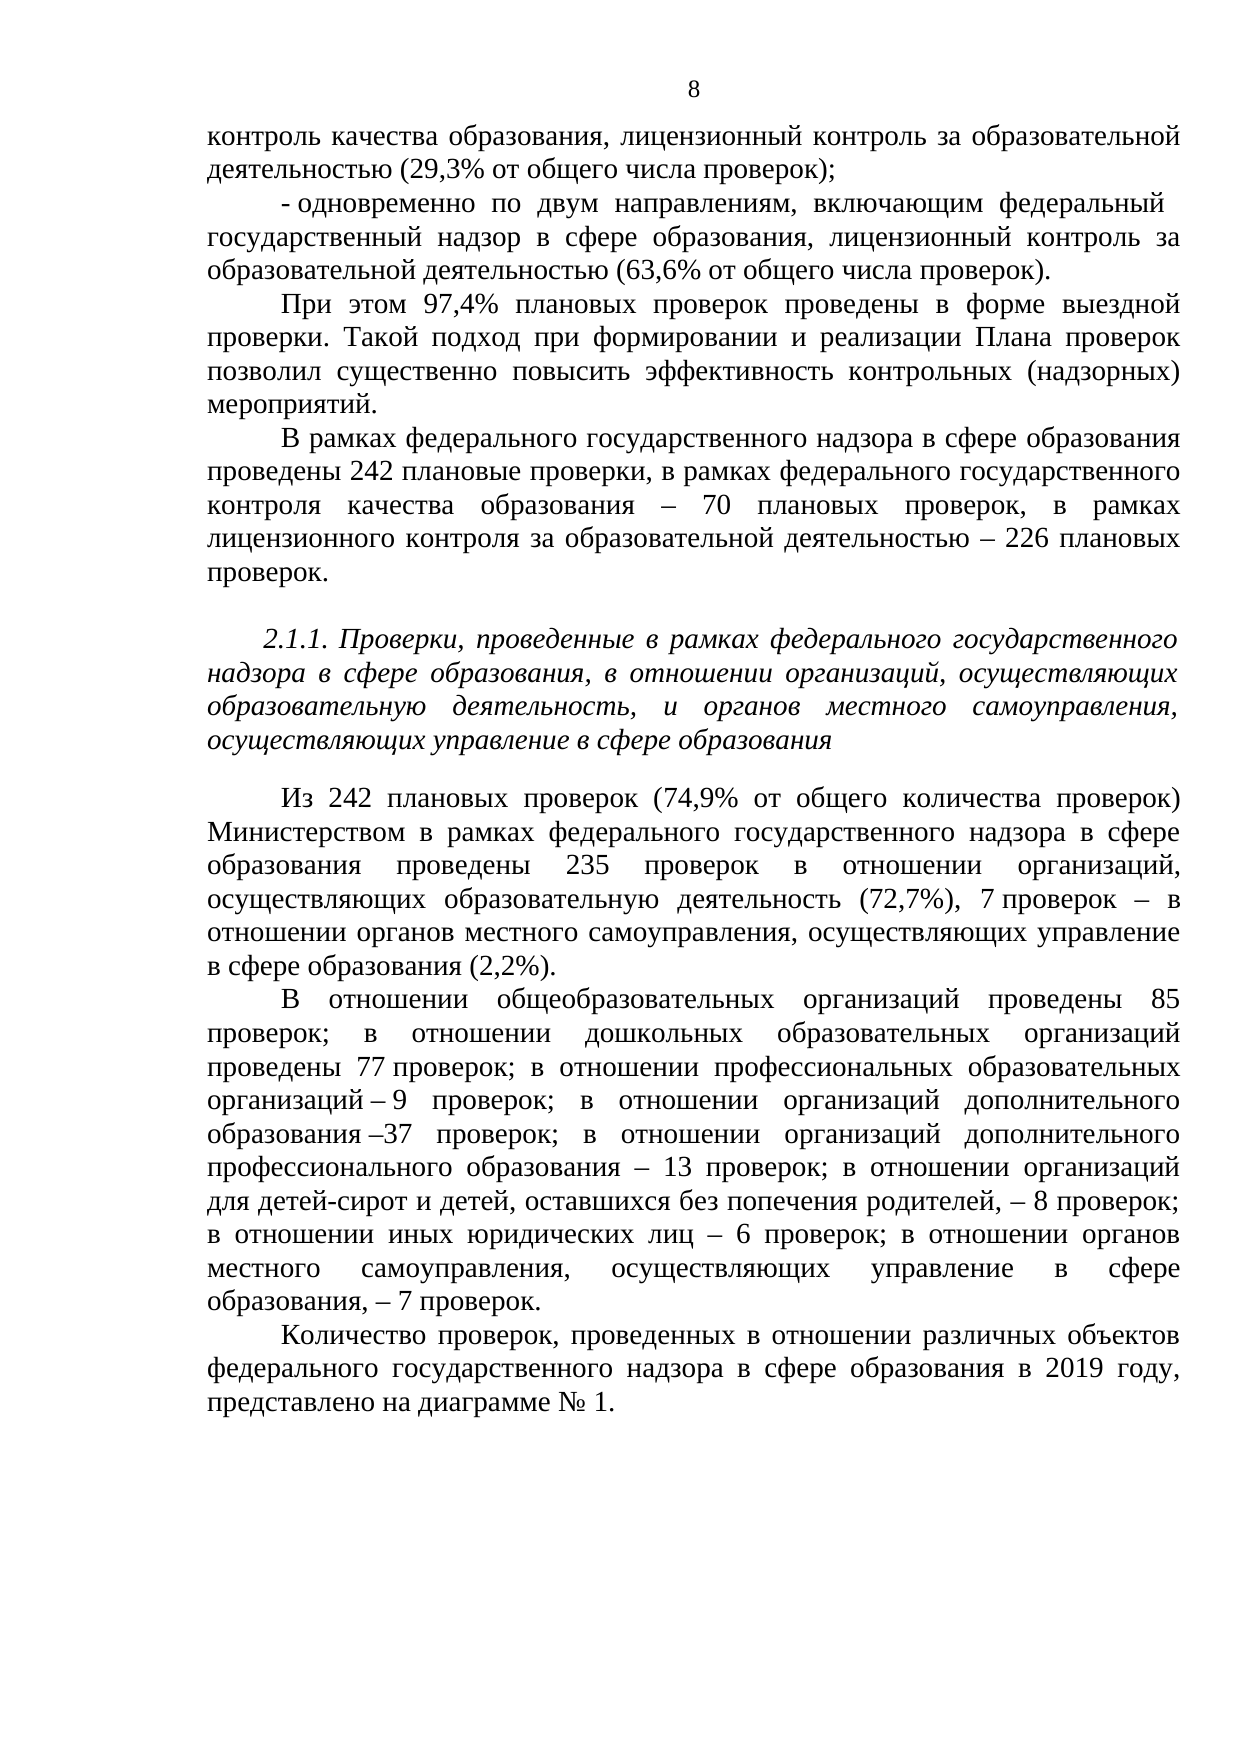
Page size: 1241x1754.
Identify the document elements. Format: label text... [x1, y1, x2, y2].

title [207, 118, 1181, 185]
text В отношении общеобразовательных организаций проведены 85 проверок; в отношении дошкольных образовательных организаций проведены 77 проверок; в отношении профессиональных образовательных организаций – 9 проверок; в отношении организаций дополнительного образования –37 проверок; в отношении организаций дополнительного профессионального образования – 13 проверок; в отношении организаций для детей-сирот и детей, оставшихся без попечения родителей, – 8 проверок; в отношении иных юридических лиц – 6 проверок; в отношении органов местного самоуправления, осуществляющих управление в сфере образования, – 7 проверок. [207, 982, 1181, 1317]
text Количество проверок, проведенных в отношении различных объектов федерального государственного надзора в сфере образования в 2019 году, представлено на диаграмме № 1. [207, 1317, 1181, 1418]
title В рамках федерального государственного надзора в сфере образования проведены 242 плановые проверки, в рамках федерального государственного контроля качества образования – 70 плановых проверок, в рамках лицензионного контроля за образовательной деятельностью – 226 плановых проверок. [207, 420, 1181, 588]
title При этом 97,4% плановых проверок проведены в форме выездной проверки. Такой подход при формировании и реализации Плана проверок позволил существенно повысить эффективность контрольных (надзорных) мероприятий. [207, 286, 1181, 420]
title Из 242 плановых проверок (74,9% от общего количества проверок) Министерством в рамках федерального государственного надзора в сфере образования проведены 235 проверок в отношении организаций, осуществляющих образовательную деятельность (72,7%), 7 проверок – в отношении органов местного самоуправления, осуществляющих управление в сфере образования (2,2%). [207, 780, 1181, 982]
title 2.1.1. Проверки, проведенные в рамках федерального государственного надзора в сфере образования, в отношении организаций, осуществляющих образовательную деятельность, и органов местного самоуправления, осуществляющих управление в сфере образования [207, 621, 1181, 755]
title - одновременно по двум направлениям, включающим федеральный государственный надзор в сфере образования, лицензионный контроль за образовательной деятельностью (63,6% от общего числа проверок). [207, 185, 1181, 286]
